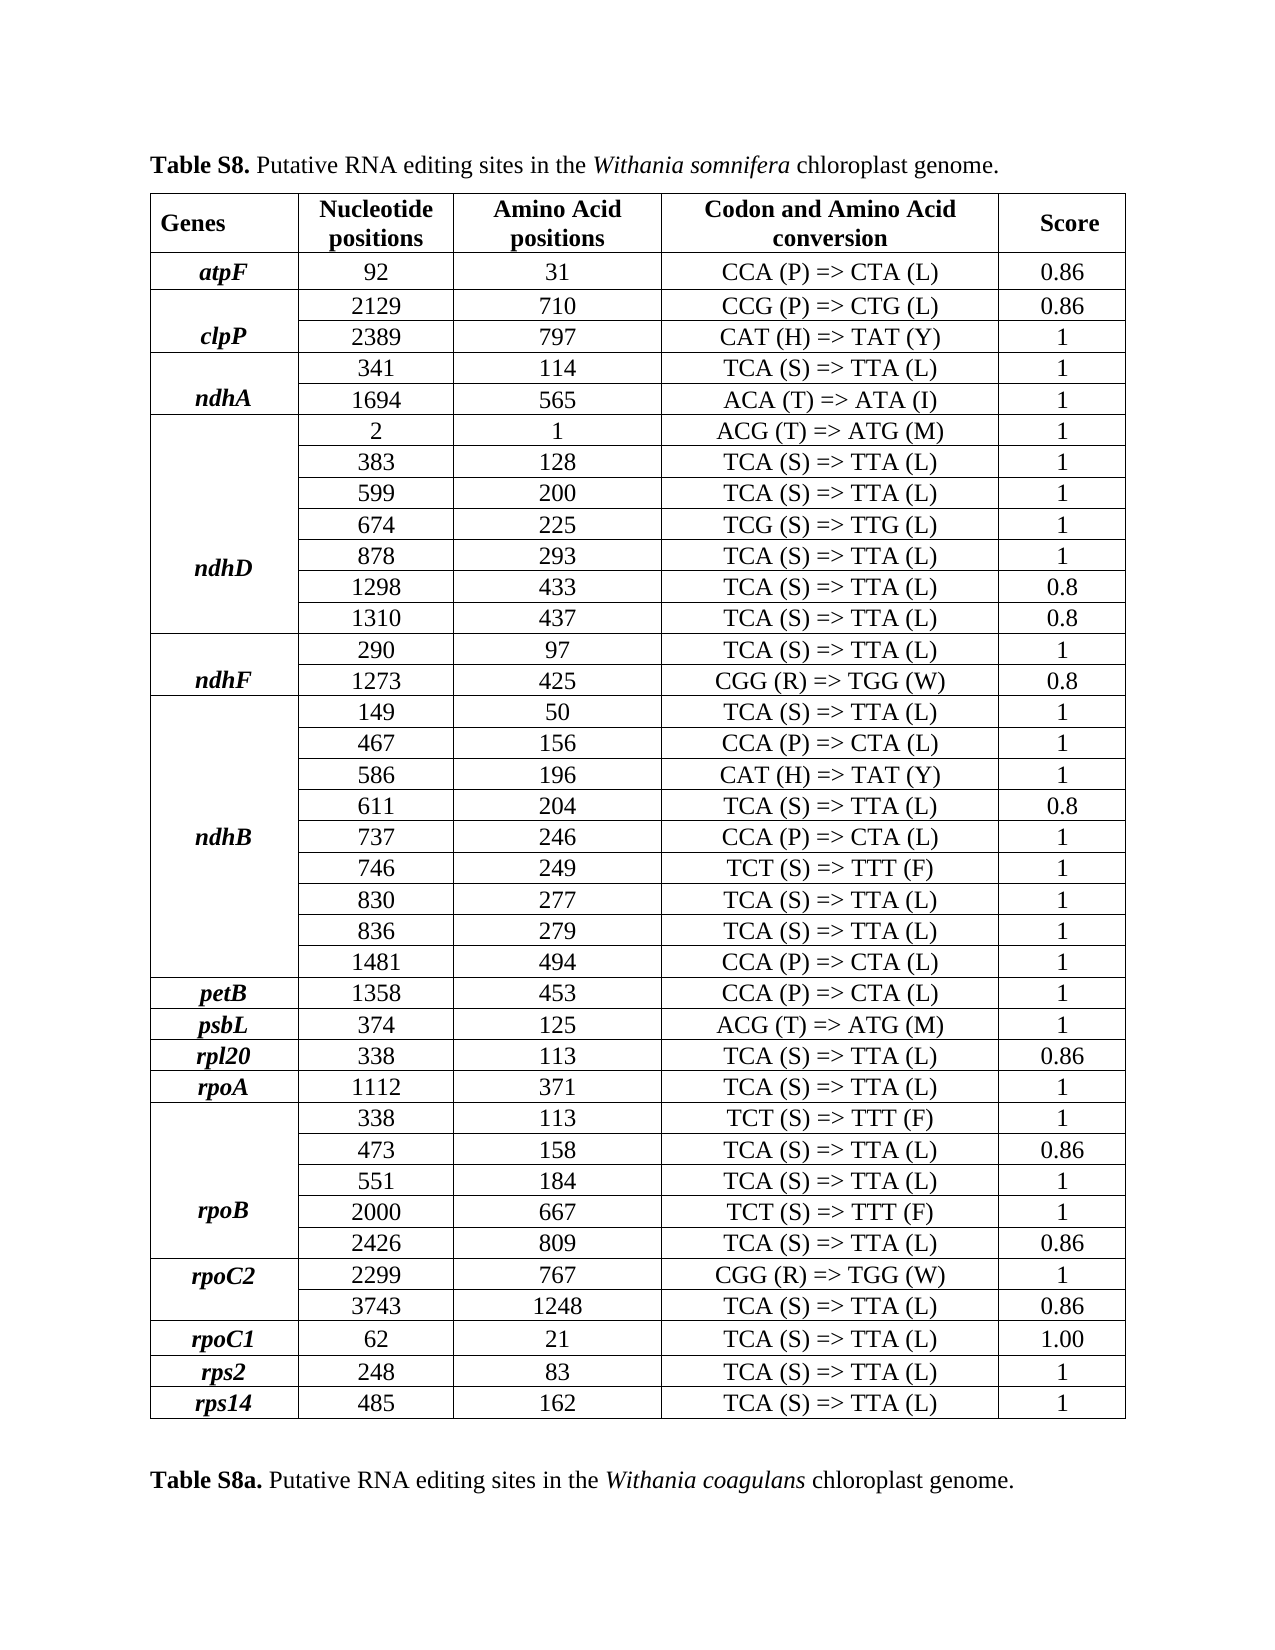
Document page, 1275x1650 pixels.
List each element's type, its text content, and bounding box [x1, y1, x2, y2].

table_cell ndhD [151, 415, 298, 633]
table_cell TCA (S) => TTA (L) [662, 571, 998, 602]
table_cell 31 [454, 253, 661, 289]
table_cell 1 [999, 978, 1125, 1008]
table_cell 599 [299, 478, 453, 508]
table_cell 184 [454, 1165, 661, 1195]
table_cell 0.86 [999, 1040, 1125, 1070]
table_cell 125 [454, 1009, 661, 1039]
table_cell 1 [999, 1196, 1125, 1227]
table_cell 0.86 [999, 253, 1125, 289]
table_cell 1 [999, 821, 1125, 852]
table_cell CAT (H) => TAT (Y) [662, 321, 998, 352]
table_cell ACG (T) => ATG (M) [662, 1009, 998, 1039]
table_cell 162 [454, 1387, 661, 1417]
table_cell petB [151, 978, 298, 1008]
table_cell rpoA [151, 1071, 298, 1102]
table_cell 0.86 [999, 290, 1125, 320]
table_cell TCA (S) => TTA (L) [662, 1356, 998, 1386]
table_cell 374 [299, 1009, 453, 1039]
table_cell 1 [999, 884, 1125, 914]
table_cell 0.8 [999, 603, 1125, 633]
table_cell 1298 [299, 571, 453, 602]
table_cell 1 [999, 1259, 1125, 1289]
table_cell TCA (S) => TTA (L) [662, 603, 998, 633]
table_cell 1 [454, 415, 661, 445]
table_cell 2299 [299, 1259, 453, 1289]
table_cell 797 [454, 321, 661, 352]
table_cell 1.00 [999, 1321, 1125, 1355]
table_header Codon and Amino Acid conversion [662, 194, 998, 252]
table_cell 2129 [299, 290, 453, 320]
table_header Nucleotide positions [299, 194, 453, 252]
table_cell 737 [299, 821, 453, 852]
table_cell 1 [999, 321, 1125, 352]
table_cell TCA (S) => TTA (L) [662, 1228, 998, 1258]
table_cell rpoB [151, 1103, 298, 1258]
table_cell TCA (S) => TTA (L) [662, 540, 998, 570]
table_cell 2000 [299, 1196, 453, 1227]
table_cell 1 [999, 1071, 1125, 1102]
table_cell ACG (T) => ATG (M) [662, 415, 998, 445]
table_cell 565 [454, 384, 661, 414]
table_cell CCG (P) => CTG (L) [662, 290, 998, 320]
table_cell 1 [999, 415, 1125, 445]
table_cell 1 [999, 759, 1125, 789]
table_cell 1 [999, 478, 1125, 508]
table_cell 1 [999, 634, 1125, 664]
table_cell 1 [999, 946, 1125, 977]
table_cell 1 [999, 1103, 1125, 1133]
table_cell 1 [999, 696, 1125, 727]
table_cell 97 [454, 634, 661, 664]
table_cell rpl20 [151, 1040, 298, 1070]
table_cell 1 [999, 540, 1125, 570]
table_cell ndhF [151, 634, 298, 695]
table_cell CCA (P) => CTA (L) [662, 978, 998, 1008]
table_cell 0.8 [999, 665, 1125, 695]
table_cell 1 [999, 1165, 1125, 1195]
table_cell 1 [999, 1356, 1125, 1386]
table_cell TCA (S) => TTA (L) [662, 1387, 998, 1417]
table_cell CGG (R) => TGG (W) [662, 1259, 998, 1289]
table_cell 878 [299, 540, 453, 570]
table_cell 667 [454, 1196, 661, 1227]
table_cell 746 [299, 853, 453, 883]
table_cell 0.8 [999, 790, 1125, 820]
table_cell 225 [454, 509, 661, 539]
table_cell 0.86 [999, 1134, 1125, 1164]
table_cell TCA (S) => TTA (L) [662, 446, 998, 477]
table_header Score [999, 194, 1125, 252]
table_cell 1310 [299, 603, 453, 633]
table_cell TCA (S) => TTA (L) [662, 478, 998, 508]
table_cell ndhA [151, 353, 298, 414]
table_header Genes [151, 194, 298, 252]
table_cell 0.8 [999, 571, 1125, 602]
table_cell CCA (P) => CTA (L) [662, 728, 998, 758]
table_cell 551 [299, 1165, 453, 1195]
table_cell 277 [454, 884, 661, 914]
table_cell 1358 [299, 978, 453, 1008]
table_cell 341 [299, 353, 453, 383]
table_cell 21 [454, 1321, 661, 1355]
table_cell 196 [454, 759, 661, 789]
table_cell TCT (S) => TTT (F) [662, 1196, 998, 1227]
table_cell 2426 [299, 1228, 453, 1258]
table_cell 338 [299, 1103, 453, 1133]
table_cell atpF [151, 253, 298, 289]
table_cell 1248 [454, 1290, 661, 1320]
table_cell 293 [454, 540, 661, 570]
table_cell 494 [454, 946, 661, 977]
table_cell 0.86 [999, 1228, 1125, 1258]
table_cell CCA (P) => CTA (L) [662, 253, 998, 289]
table_cell 1 [999, 853, 1125, 883]
table_cell 1 [999, 1009, 1125, 1039]
table_cell 158 [454, 1134, 661, 1164]
table_cell 50 [454, 696, 661, 727]
table_cell TCA (S) => TTA (L) [662, 915, 998, 945]
table_cell 1 [999, 353, 1125, 383]
table_cell TCA (S) => TTA (L) [662, 1165, 998, 1195]
table_cell CAT (H) => TAT (Y) [662, 759, 998, 789]
table_cell 586 [299, 759, 453, 789]
table_cell CCA (P) => CTA (L) [662, 821, 998, 852]
table_cell 62 [299, 1321, 453, 1355]
table_cell CCA (P) => CTA (L) [662, 946, 998, 977]
table_cell 836 [299, 915, 453, 945]
table_cell 467 [299, 728, 453, 758]
table_cell 1 [999, 509, 1125, 539]
table_cell TCA (S) => TTA (L) [662, 1071, 998, 1102]
table_cell 200 [454, 478, 661, 508]
table_cell ndhB [151, 696, 298, 977]
table_cell rpoC1 [151, 1321, 298, 1355]
table_cell 674 [299, 509, 453, 539]
table_cell TCA (S) => TTA (L) [662, 1321, 998, 1355]
table_cell 338 [299, 1040, 453, 1070]
table_cell 114 [454, 353, 661, 383]
table_cell 3743 [299, 1290, 453, 1320]
table_cell 473 [299, 1134, 453, 1164]
table_cell TCT (S) => TTT (F) [662, 1103, 998, 1133]
table_cell TCA (S) => TTA (L) [662, 790, 998, 820]
table_cell 710 [454, 290, 661, 320]
table_cell ACA (T) => ATA (I) [662, 384, 998, 414]
table_cell 248 [299, 1356, 453, 1386]
table_cell 1 [999, 446, 1125, 477]
table_cell TCA (S) => TTA (L) [662, 884, 998, 914]
table_cell 437 [454, 603, 661, 633]
table_cell 246 [454, 821, 661, 852]
table_cell 290 [299, 634, 453, 664]
table_cell 2 [299, 415, 453, 445]
table_cell 425 [454, 665, 661, 695]
table_cell 485 [299, 1387, 453, 1417]
table_cell 128 [454, 446, 661, 477]
table_cell TCT (S) => TTT (F) [662, 853, 998, 883]
table_cell 113 [454, 1040, 661, 1070]
table_cell 83 [454, 1356, 661, 1386]
table_cell TCA (S) => TTA (L) [662, 1290, 998, 1320]
text Table S8. Putative RNA editing sites in the Withania somnifera chloroplast genome. [150, 150, 1125, 179]
table_cell 156 [454, 728, 661, 758]
table_cell 1 [999, 1387, 1125, 1417]
table_cell 1112 [299, 1071, 453, 1102]
table_cell 383 [299, 446, 453, 477]
table_cell psbL [151, 1009, 298, 1039]
table_cell CGG (R) => TGG (W) [662, 665, 998, 695]
table_cell 611 [299, 790, 453, 820]
table_cell rpoC2 [151, 1259, 298, 1320]
table_cell TCG (S) => TTG (L) [662, 509, 998, 539]
table_cell TCA (S) => TTA (L) [662, 696, 998, 727]
table_cell 149 [299, 696, 453, 727]
table_cell 1 [999, 728, 1125, 758]
table_cell 92 [299, 253, 453, 289]
table_cell 1273 [299, 665, 453, 695]
table_cell 453 [454, 978, 661, 1008]
table_cell TCA (S) => TTA (L) [662, 634, 998, 664]
table_cell 113 [454, 1103, 661, 1133]
text Table S8a. Putative RNA editing sites in the Withania coagulans chloroplast genome. [150, 1465, 1125, 1494]
table_cell 279 [454, 915, 661, 945]
table_cell clpP [151, 290, 298, 352]
table_cell 0.86 [999, 1290, 1125, 1320]
table_cell 1 [999, 384, 1125, 414]
table_cell TCA (S) => TTA (L) [662, 353, 998, 383]
table_cell 830 [299, 884, 453, 914]
table_cell 1 [999, 915, 1125, 945]
table_cell 1481 [299, 946, 453, 977]
table_header Amino Acid positions [454, 194, 661, 252]
table_cell 767 [454, 1259, 661, 1289]
table_cell TCA (S) => TTA (L) [662, 1134, 998, 1164]
table_cell rps2 [151, 1356, 298, 1386]
table_cell 371 [454, 1071, 661, 1102]
table_cell 204 [454, 790, 661, 820]
table_cell rps14 [151, 1387, 298, 1417]
table_cell 433 [454, 571, 661, 602]
table_cell TCA (S) => TTA (L) [662, 1040, 998, 1070]
table_cell 809 [454, 1228, 661, 1258]
table_cell 2389 [299, 321, 453, 352]
table_cell 1694 [299, 384, 453, 414]
table_cell 249 [454, 853, 661, 883]
